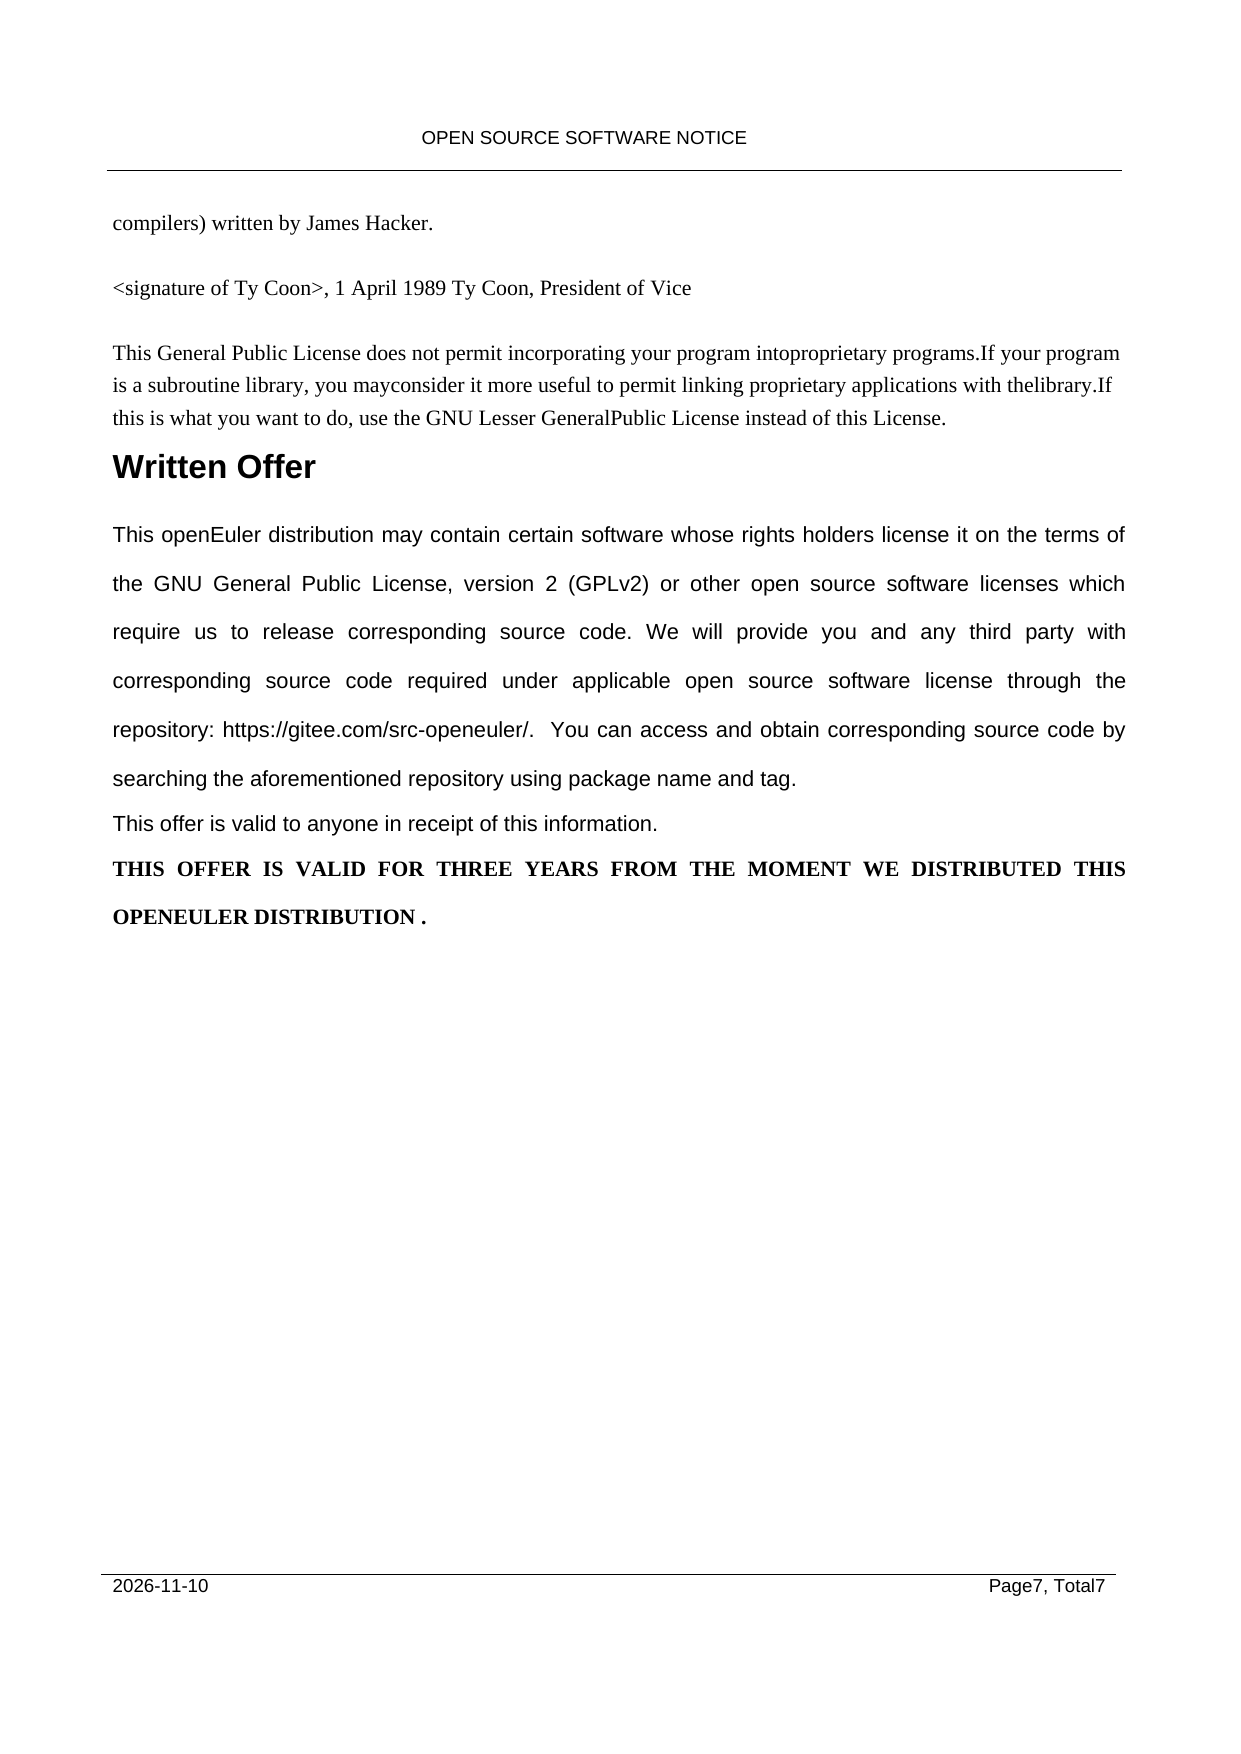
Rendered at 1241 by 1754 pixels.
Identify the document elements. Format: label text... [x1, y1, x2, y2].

text This offer is valid to anyone in receipt of this information. [112, 807, 1128, 839]
text This openEuler distribution may contain certain software whose rights holders license it on the terms of the GNU General Public License, version 2 (GPLv2) or other open source software licenses which require us to release corresponding source code. We will provide you and any third party with corresponding source code required under applicable open source software license through the repository: https://gitee.com/src-openeuler/. You can access and obtain corresponding source code by searching the aforementioned repository using package name and tag. [112, 518, 1128, 794]
text <signature of Ty Coon>, 1 April 1989 Ty Coon, President of Vice [112, 271, 1128, 304]
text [112, 206, 1128, 239]
text THIS OFFER IS VALID FOR THREE YEARS FROM THE MOMENT WE DISTRIBUTED THIS OPENEULER DISTRIBUTION . [112, 852, 1128, 933]
text This General Public License does not permit incorporating your program intoproprietary programs.If your program is a subroutine library, you mayconsider it more useful to permit linking proprietary applications with thelibrary.If this is what you want to do, use the GNU Lesser GeneralPublic License instead of this License. [112, 336, 1128, 434]
text Written Offer [112, 434, 1128, 499]
